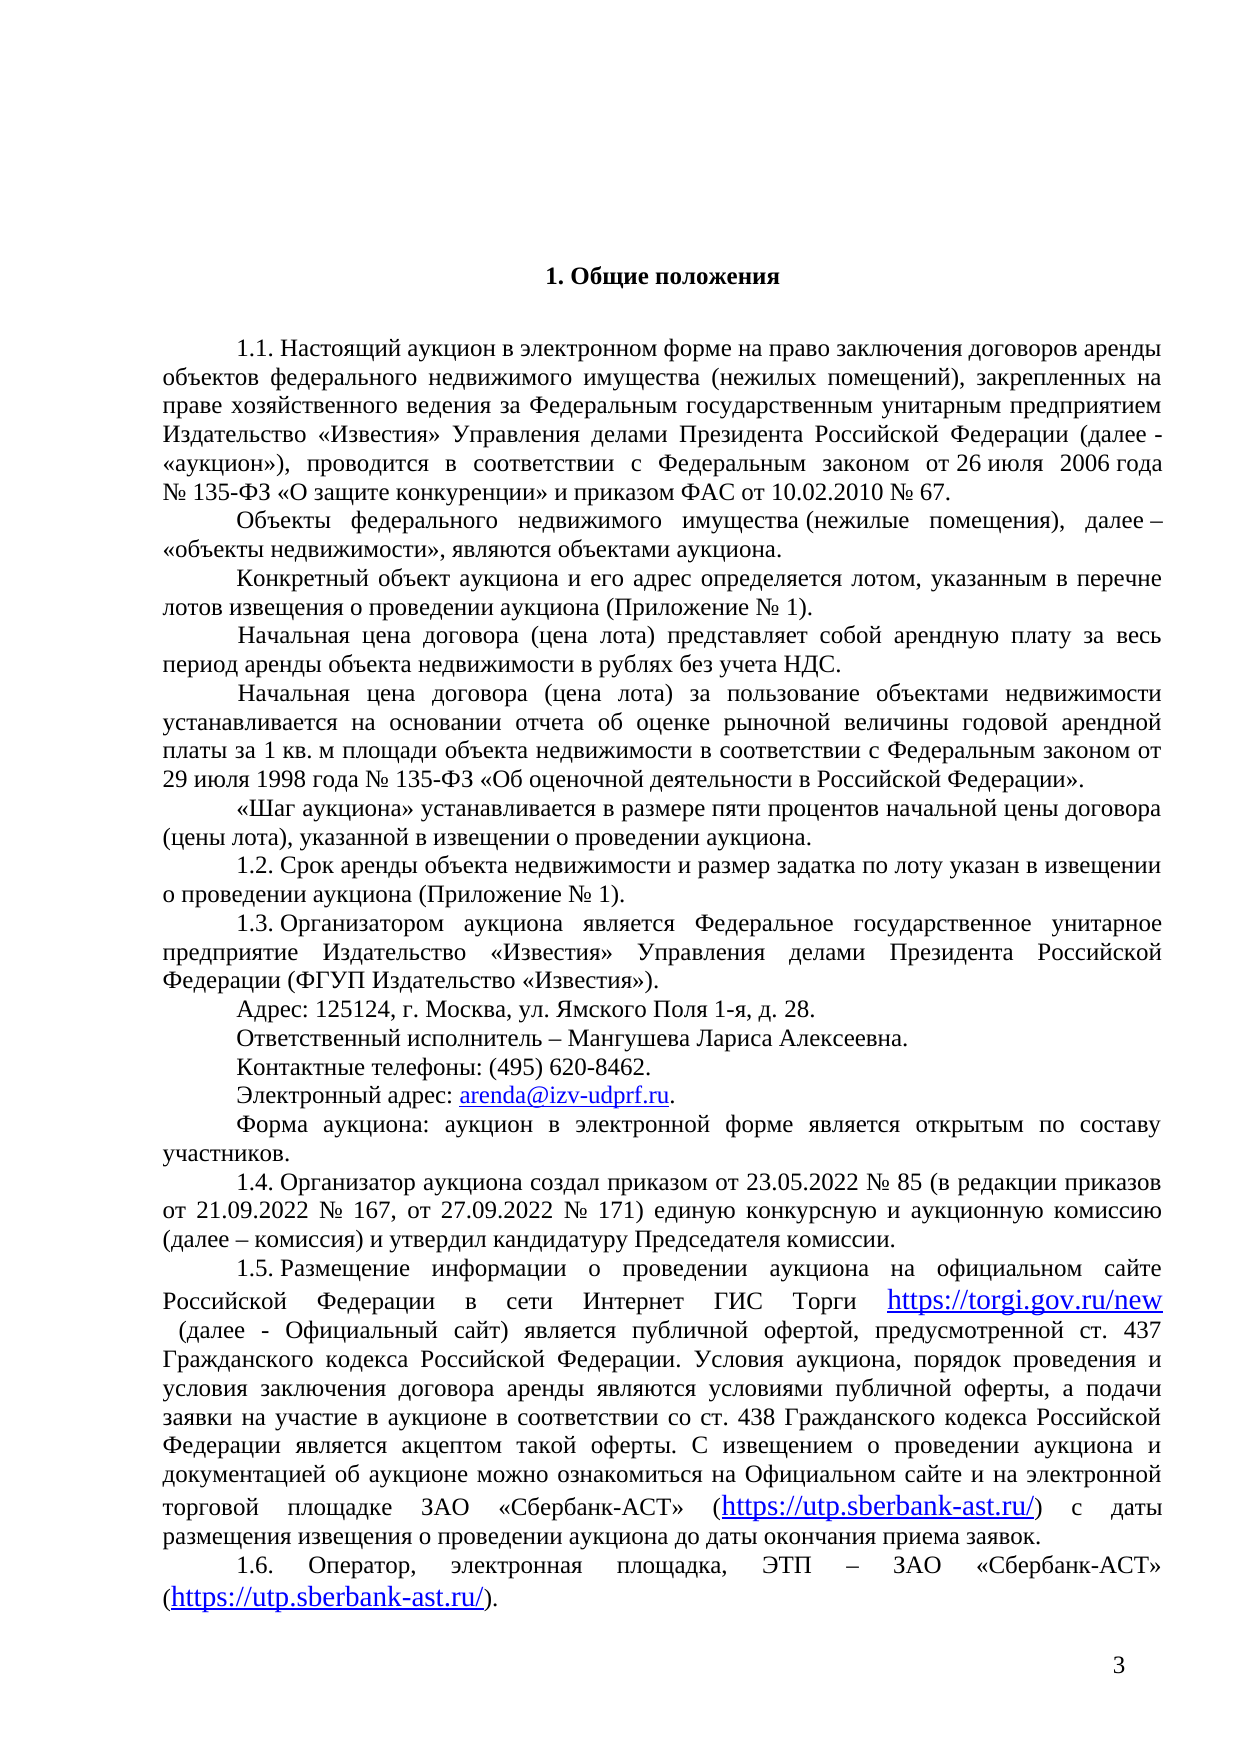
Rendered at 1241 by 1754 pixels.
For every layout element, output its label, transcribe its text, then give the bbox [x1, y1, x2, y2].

text 1.3. Организатором аукциона является Федеральное государственное унитарное предприятие Издательство «Известия» Управления делами Президента Российской Федерации (ФГУП Издательство «Известия»). [162, 908, 1162, 994]
text 1.5. Размещение информации о проведении аукциона на официальном сайте Российской Федерации в сети Интернет ГИС Торги https://torgi.gov.ru/new (далее - Официальный сайт) является публичной офертой, предусмотренной ст. 437 Гражданского кодекса Российской Федерации. Условия аукциона, порядок проведения и условия заключения договора аренды являются условиями публичной оферты, а подачи заявки на участие в аукционе в соответствии со ст. 438 Гражданского кодекса Российской Федерации является акцептом такой оферты. С извещением о проведении аукциона и документацией об аукционе можно ознакомиться на Официальном сайте и на электронной торговой площадке ЗАО «Сбербанк-АСТ» (https://utp.sberbank-ast.ru/) с даты размещения извещения о проведении аукциона до даты окончания приема заявок. [162, 1253, 1162, 1550]
text Контактные телефоны: (495) 620-8462. [162, 1052, 1162, 1081]
text 1.1. Настоящий аукцион в электронном форме на право заключения договоров аренды объектов федерального недвижимого имущества (нежилых помещений), закрепленных на праве хозяйственного ведения за Федеральным государственным унитарным предприятием Издательство «Известия» Управления делами Президента Российской Федерации (далее - «аукцион»), проводится в соответствии с Федеральным законом от 26 июля 2006 года № 135-ФЗ «О защите конкуренции» и приказом ФАС от 10.02.2010 № 67. [162, 333, 1162, 506]
text 1.6. Оператор, электронная площадка, ЭТП – ЗАО «Сбербанк-АСТ» (https://utp.sberbank-ast.ru/). [162, 1550, 1162, 1612]
text Начальная цена договора (цена лота) за пользование объектами недвижимости устанавливается на основании отчета об оценке рыночной величины годовой арендной платы за 1 кв. м площади объекта недвижимости в соответствии с Федеральным законом от 29 июля 1998 года № 135-ФЗ «Об оценочной деятельности в Российской Федерации». [162, 678, 1162, 793]
text Ответственный исполнитель – Мангушева Лариса Алексеевна. [162, 1023, 1162, 1052]
text 1. Общие положения [162, 261, 1162, 290]
text 1.4. Организатор аукциона создал приказом от 23.05.2022 № 85 (в редакции приказов от 21.09.2022 № 167, от 27.09.2022 № 171) единую конкурсную и аукционную комиссию (далее – комиссия) и утвердил кандидатуру Председателя комиссии. [162, 1167, 1162, 1253]
text Начальная цена договора (цена лота) представляет собой арендную плату за весь период аренды объекта недвижимости в рублях без учета НДС. [162, 621, 1162, 678]
text Адрес: 125124, г. Москва, ул. Ямского Поля 1-я, д. 28. [162, 994, 1162, 1023]
text «Шаг аукциона» устанавливается в размере пяти процентов начальной цены договора (цены лота), указанной в извещении о проведении аукциона. [162, 793, 1162, 851]
text 1.2. Срок аренды объекта недвижимости и размер задатка по лоту указан в извещении о проведении аукциона (Приложение № 1). [162, 851, 1162, 908]
text Объекты федерального недвижимого имущества (нежилые помещения), далее – «объекты недвижимости», являются объектами аукциона. [162, 506, 1162, 563]
text Электронный адрес: arenda@izv-udprf.ru. [162, 1081, 1162, 1109]
text Форма аукциона: аукцион в электронной форме является открытым по составу участников. [162, 1109, 1162, 1167]
text Конкретный объект аукциона и его адрес определяется лотом, указанным в перечне лотов извещения о проведении аукциона (Приложение № 1). [162, 563, 1162, 621]
